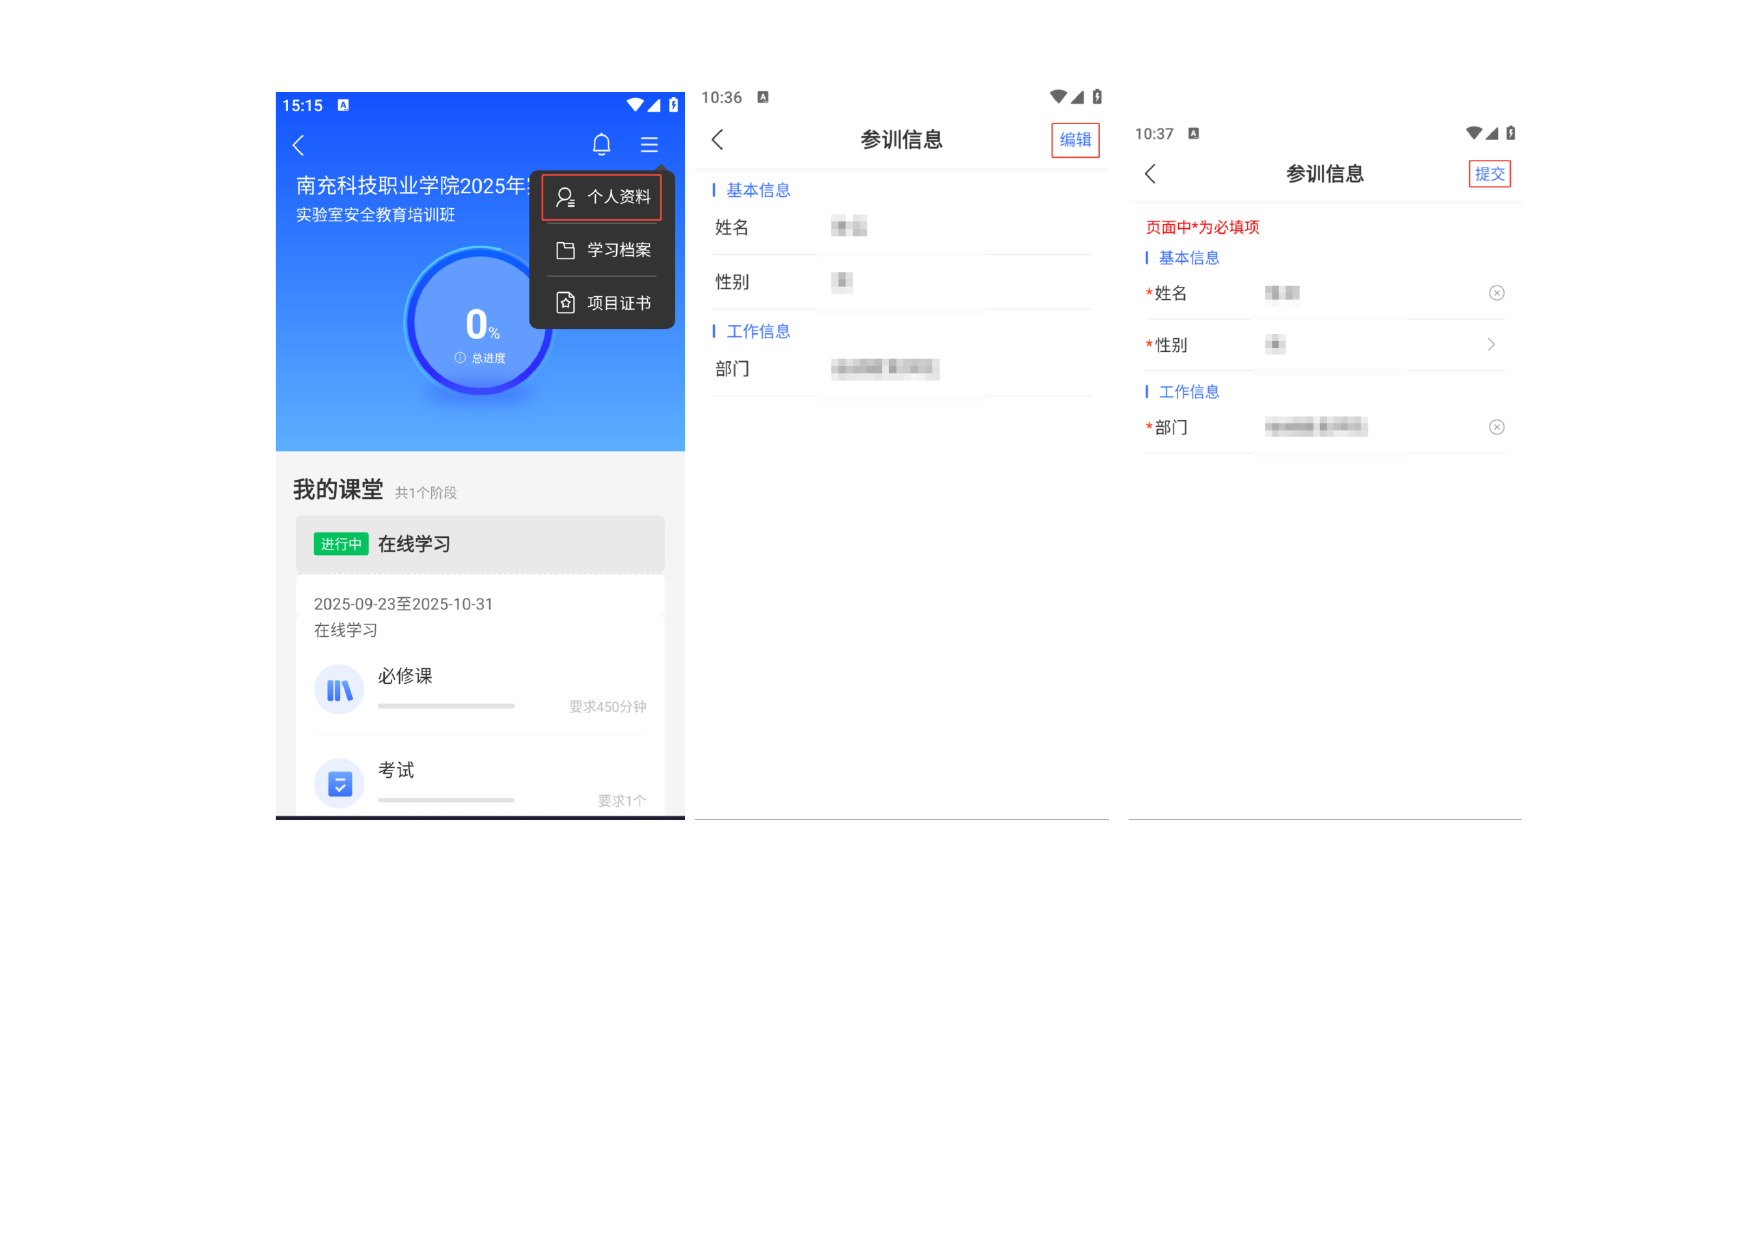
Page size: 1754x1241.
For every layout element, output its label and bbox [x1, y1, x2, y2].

picture [275, 92, 685, 820]
picture [694, 83, 1109, 820]
picture [1128, 120, 1522, 820]
